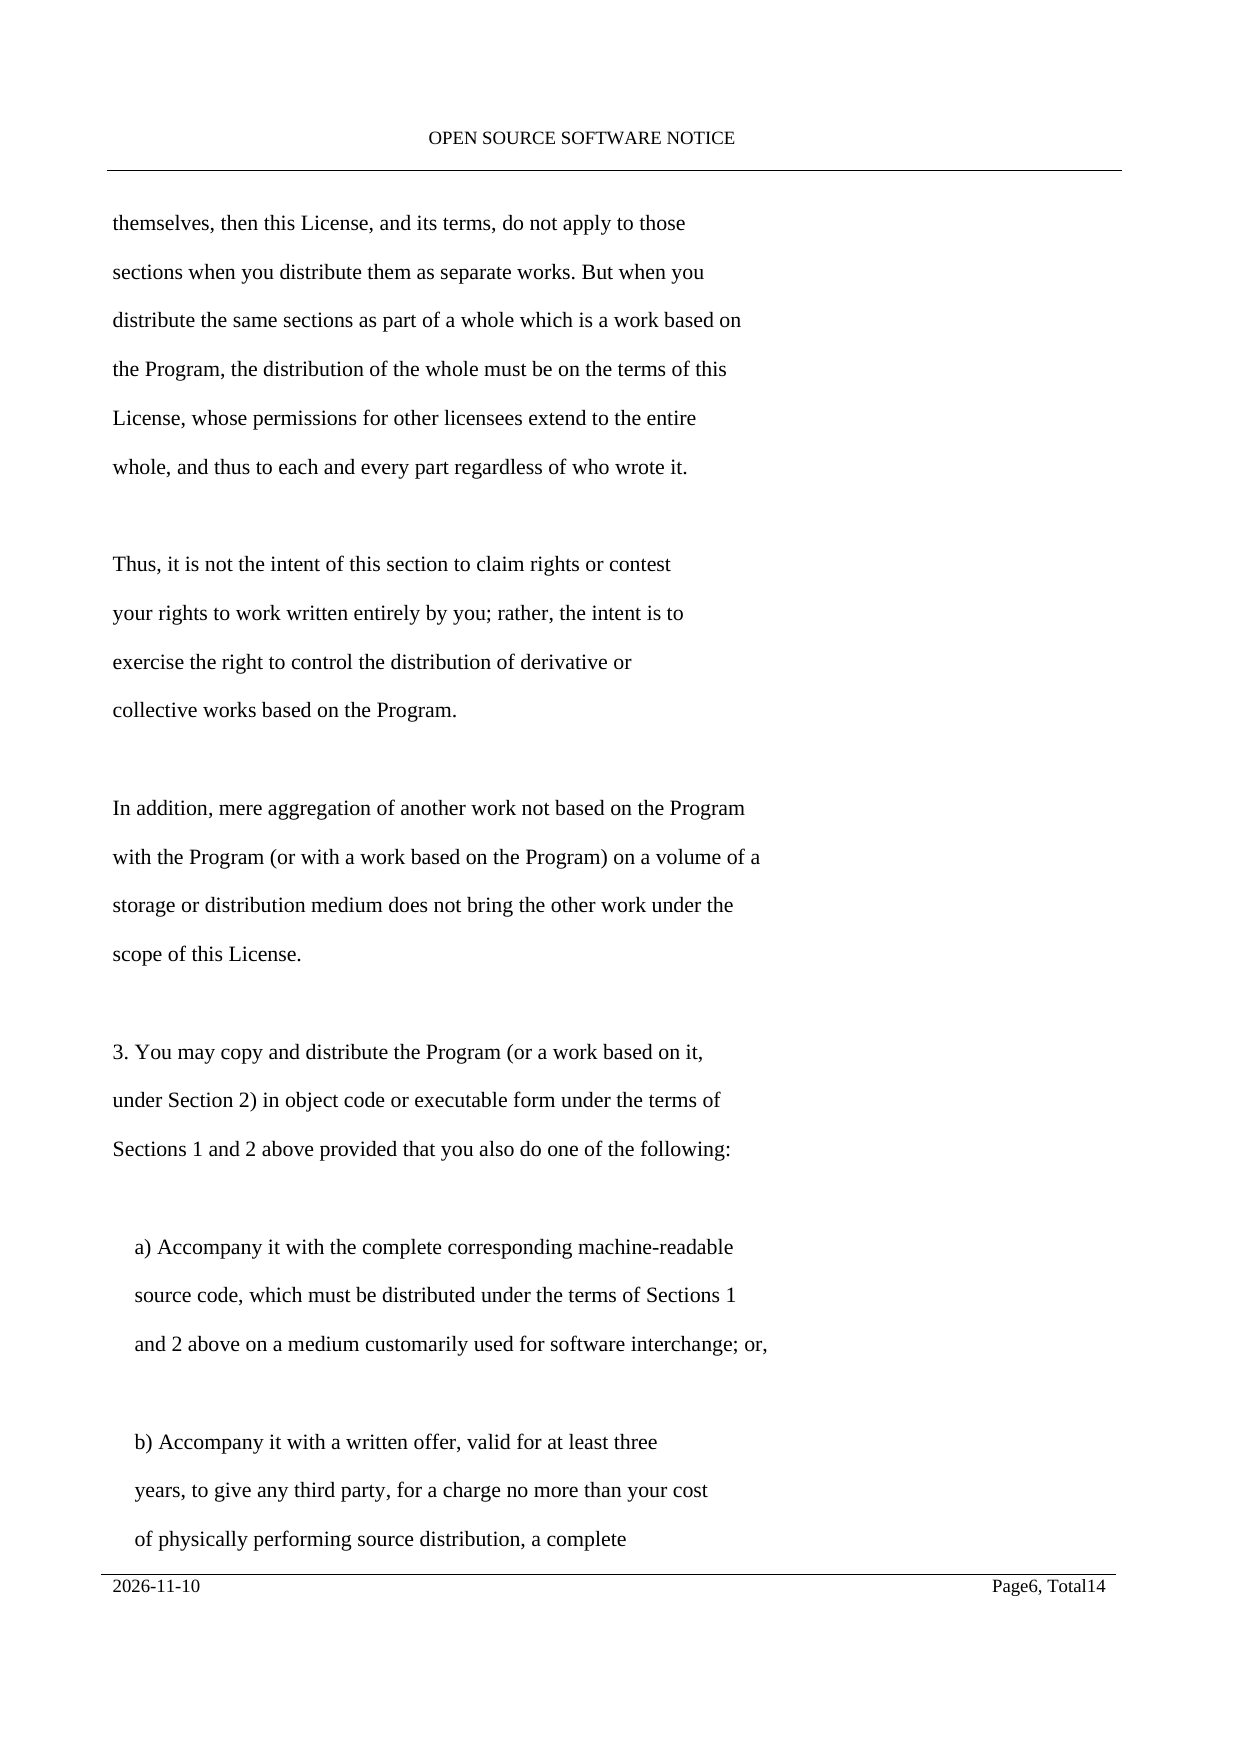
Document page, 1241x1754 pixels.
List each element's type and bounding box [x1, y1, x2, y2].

text [112, 206, 1128, 1555]
